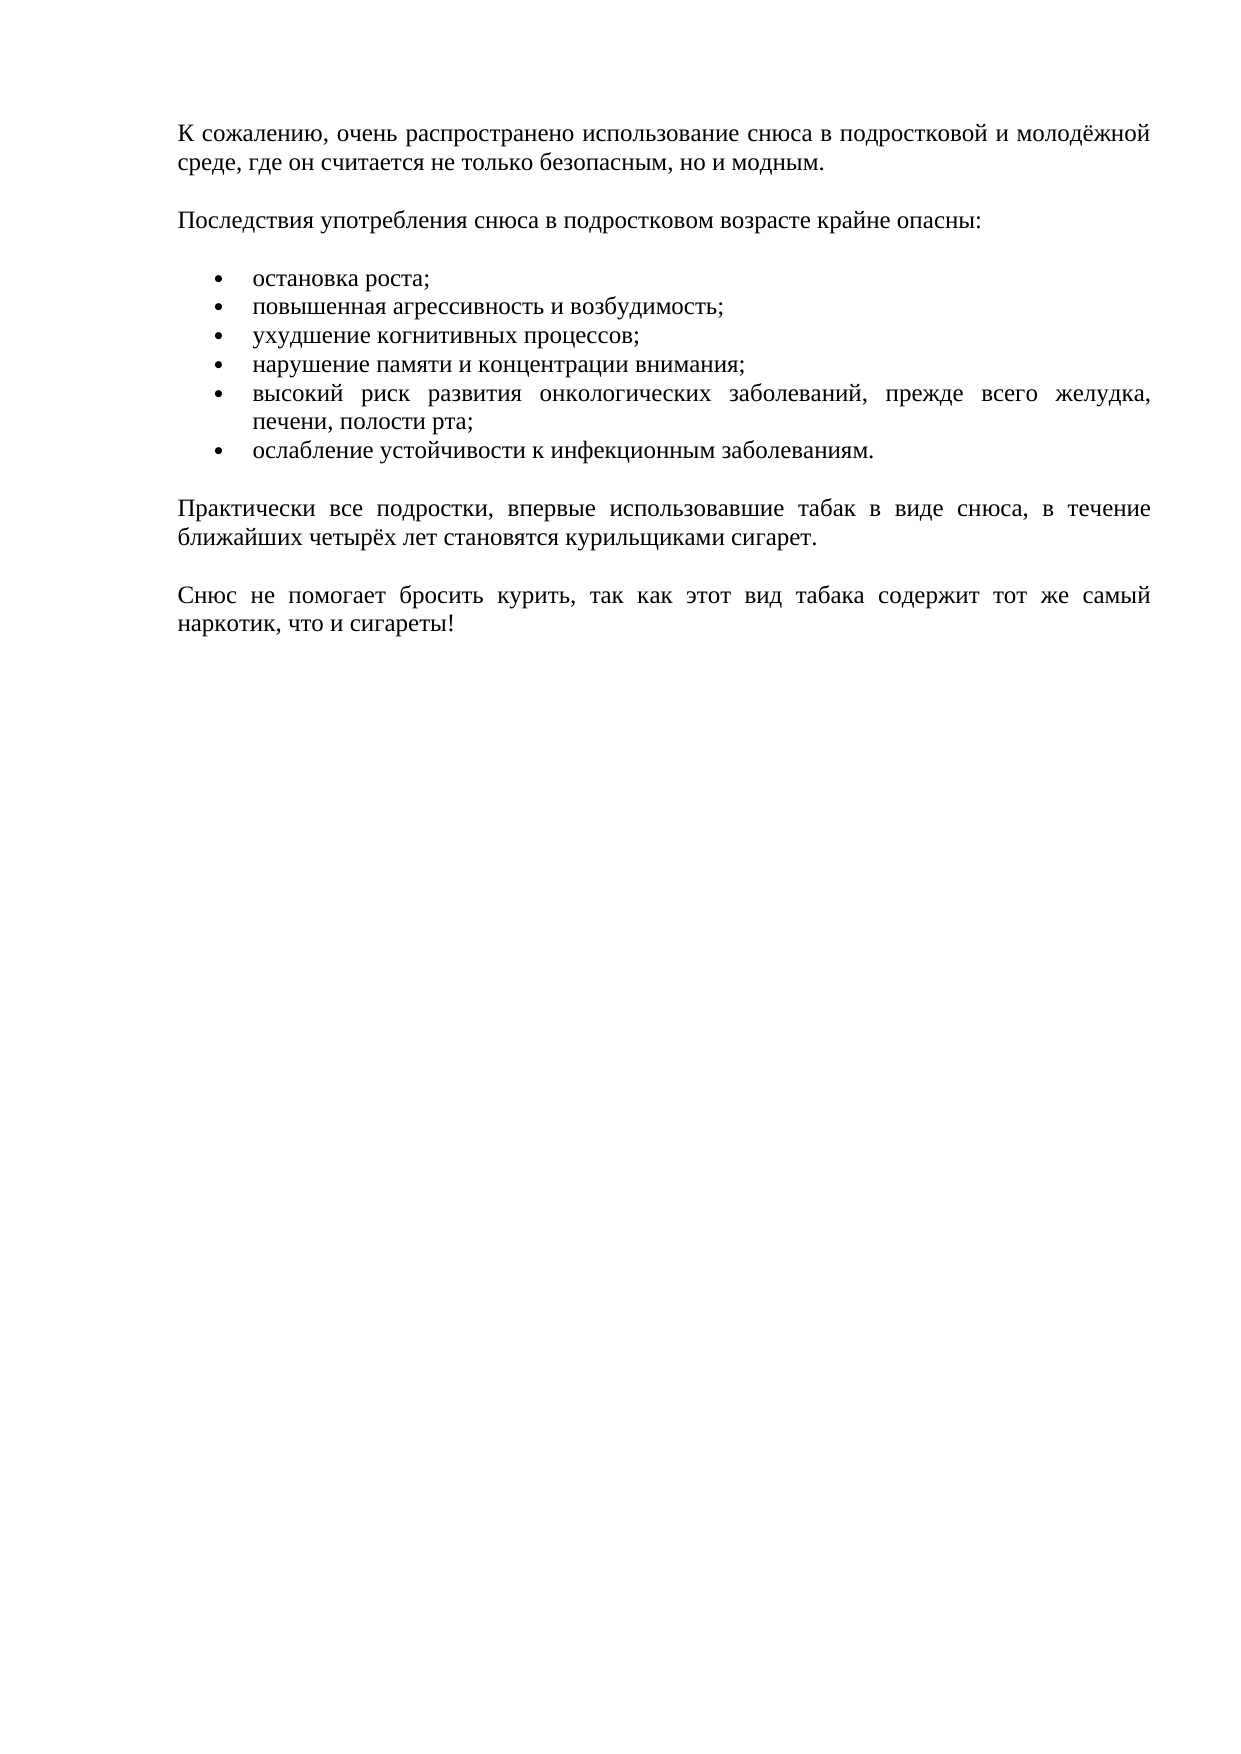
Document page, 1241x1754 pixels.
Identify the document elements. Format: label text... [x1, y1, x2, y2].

list высокий риск развития онкологических заболеваний, прежде всего желудка, печени, полости рта; [215, 378, 1152, 435]
list повышенная агрессивность и возбудимость; [215, 291, 1152, 320]
list ослабление устойчивости к инфекционным заболеваниям. [215, 435, 1152, 464]
text Последствия употребления снюса в подростковом возрасте крайне опасны: [177, 205, 1152, 233]
list остановка роста; [215, 263, 1152, 291]
text Практически все подростки, впервые использовавшие табак в виде снюса, в течение ближайших четырёх лет становятся курильщиками сигарет. [177, 493, 1152, 551]
text К сожалению, очень распространено использование снюса в подростковой и молодёжной среде, где он считается не только безопасным, но и модным. [177, 118, 1152, 176]
list ухудшение когнитивных процессов; [215, 320, 1152, 349]
list нарушение памяти и концентрации внимания; [215, 349, 1152, 378]
text Снюс не помогает бросить курить, так как этот вид табака содержит тот же самый наркотик, что и сигареты! [177, 580, 1152, 637]
